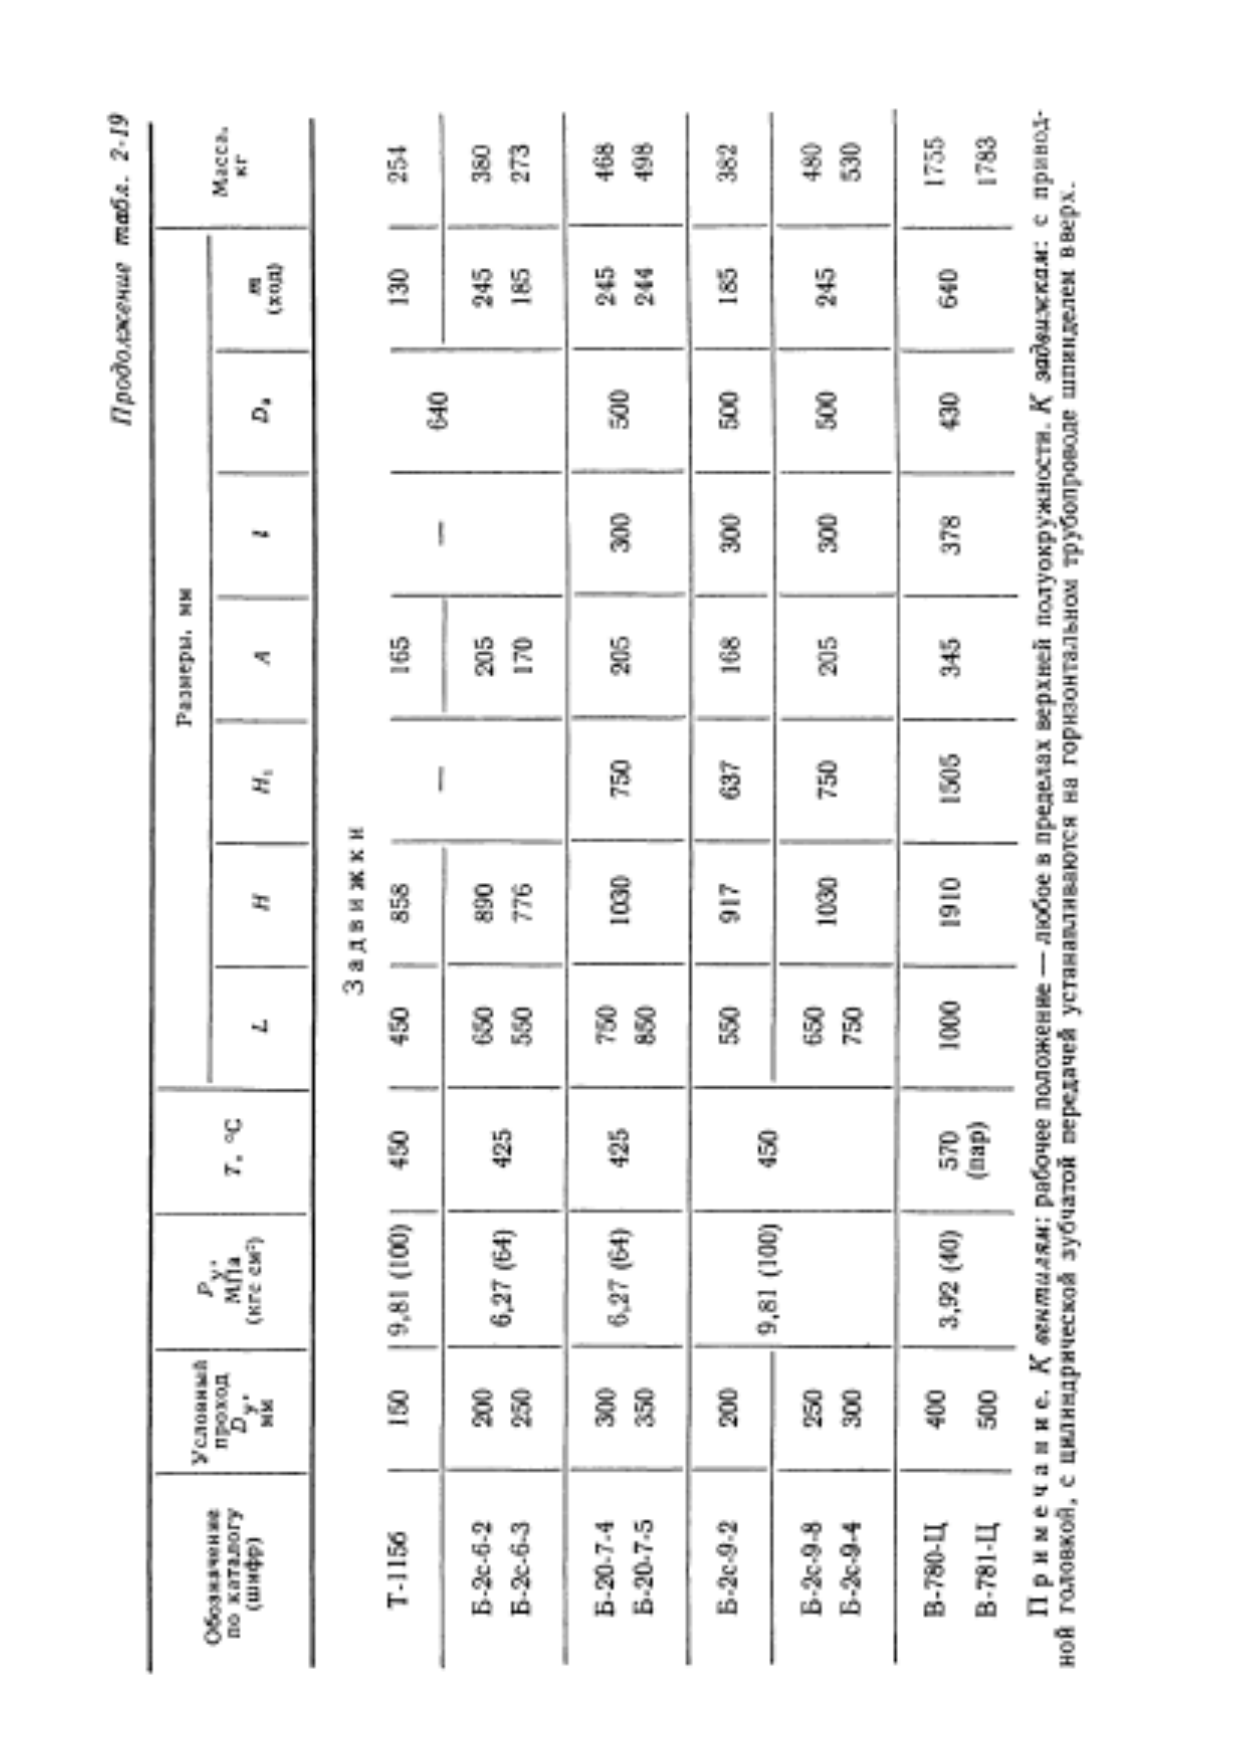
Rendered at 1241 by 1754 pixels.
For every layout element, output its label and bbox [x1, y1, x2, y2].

picture [75, 75, 1121, 1679]
